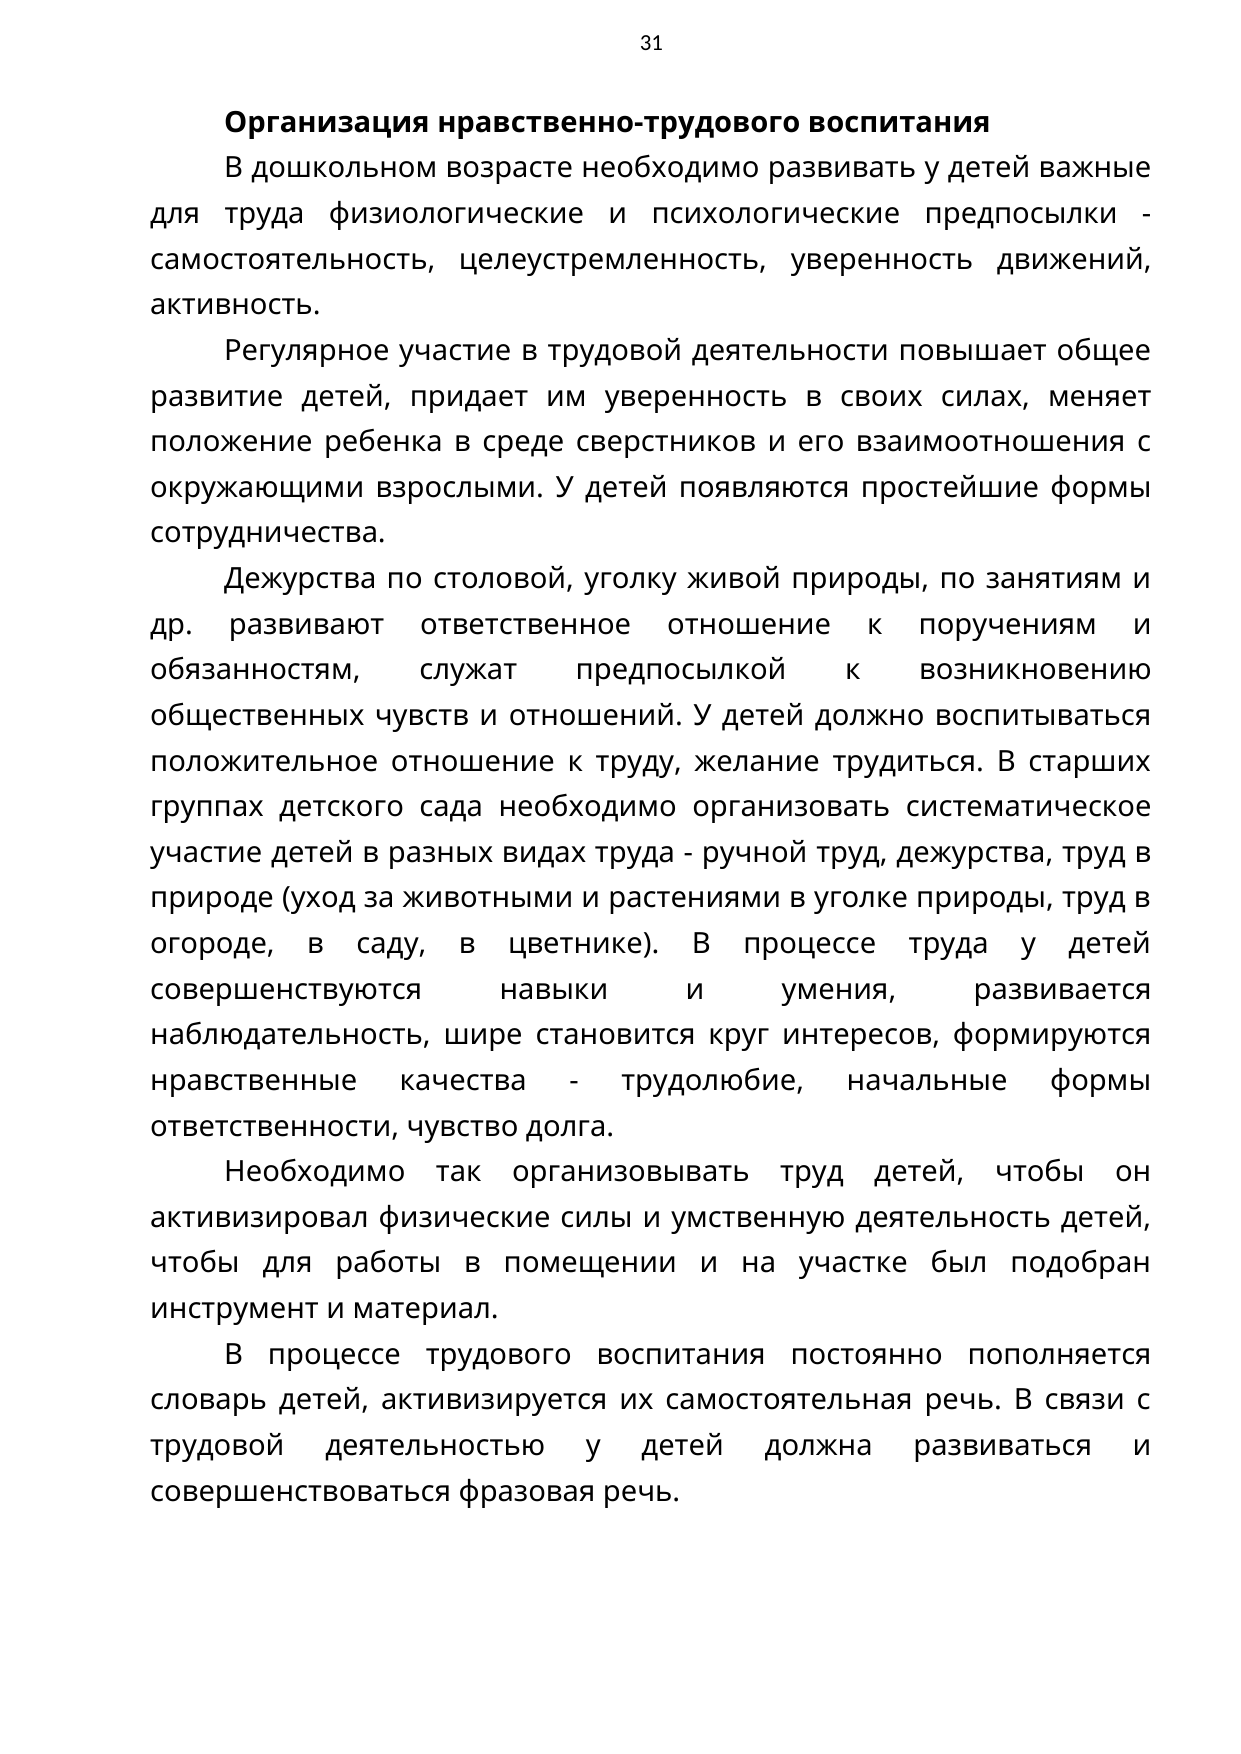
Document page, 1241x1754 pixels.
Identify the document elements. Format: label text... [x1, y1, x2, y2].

text В дошкольном возрасте необходимо развивать у детей важные для труда физиологические и психологические предпосылки - самостоятельность, целеустремленность, уверенность движений, активность. [150, 147, 1152, 323]
text Необходимо так организовывать труд детей, чтобы он активизировал физические силы и умственную деятельность детей, чтобы для работы в помещении и на участке был подобран инструмент и материал. [150, 1151, 1152, 1327]
text Регулярное участие в трудовой деятельности повышает общее развитие детей, придает им уверенность в своих силах, меняет положение ребенка в среде сверстников и его взаимоотношения с окружающими взрослыми. У детей появляются простейшие формы сотрудничества. [150, 329, 1152, 551]
text Организация нравственно-трудового воспитания [150, 101, 1152, 141]
text Дежурства по столовой, уголку живой природы, по занятиям и др. развивают ответственное отношение к поручениям и обязанностям, служат предпосылкой к возникновению общественных чувств и отношений. У детей должно воспитываться положительное отношение к труду, желание трудиться. В старших группах детского сада необходимо организовать систематическое участие детей в разных видах труда - ручной труд, дежурства, труд в природе (уход за животными и растениями в уголке природы, труд в огороде, в саду, в цветнике). В процессе труда у детей совершенствуются навыки и умения, развивается наблюдательность, шире становится круг интересов, формируются нравственные качества - трудолюбие, начальные формы ответственности, чувство долга. [150, 557, 1152, 1144]
text В процессе трудового воспитания постоянно пополняется словарь детей, активизируется их самостоятельная речь. В связи с трудовой деятельностью у детей должна развиваться и совершенствоваться фразовая речь. [150, 1333, 1152, 1509]
